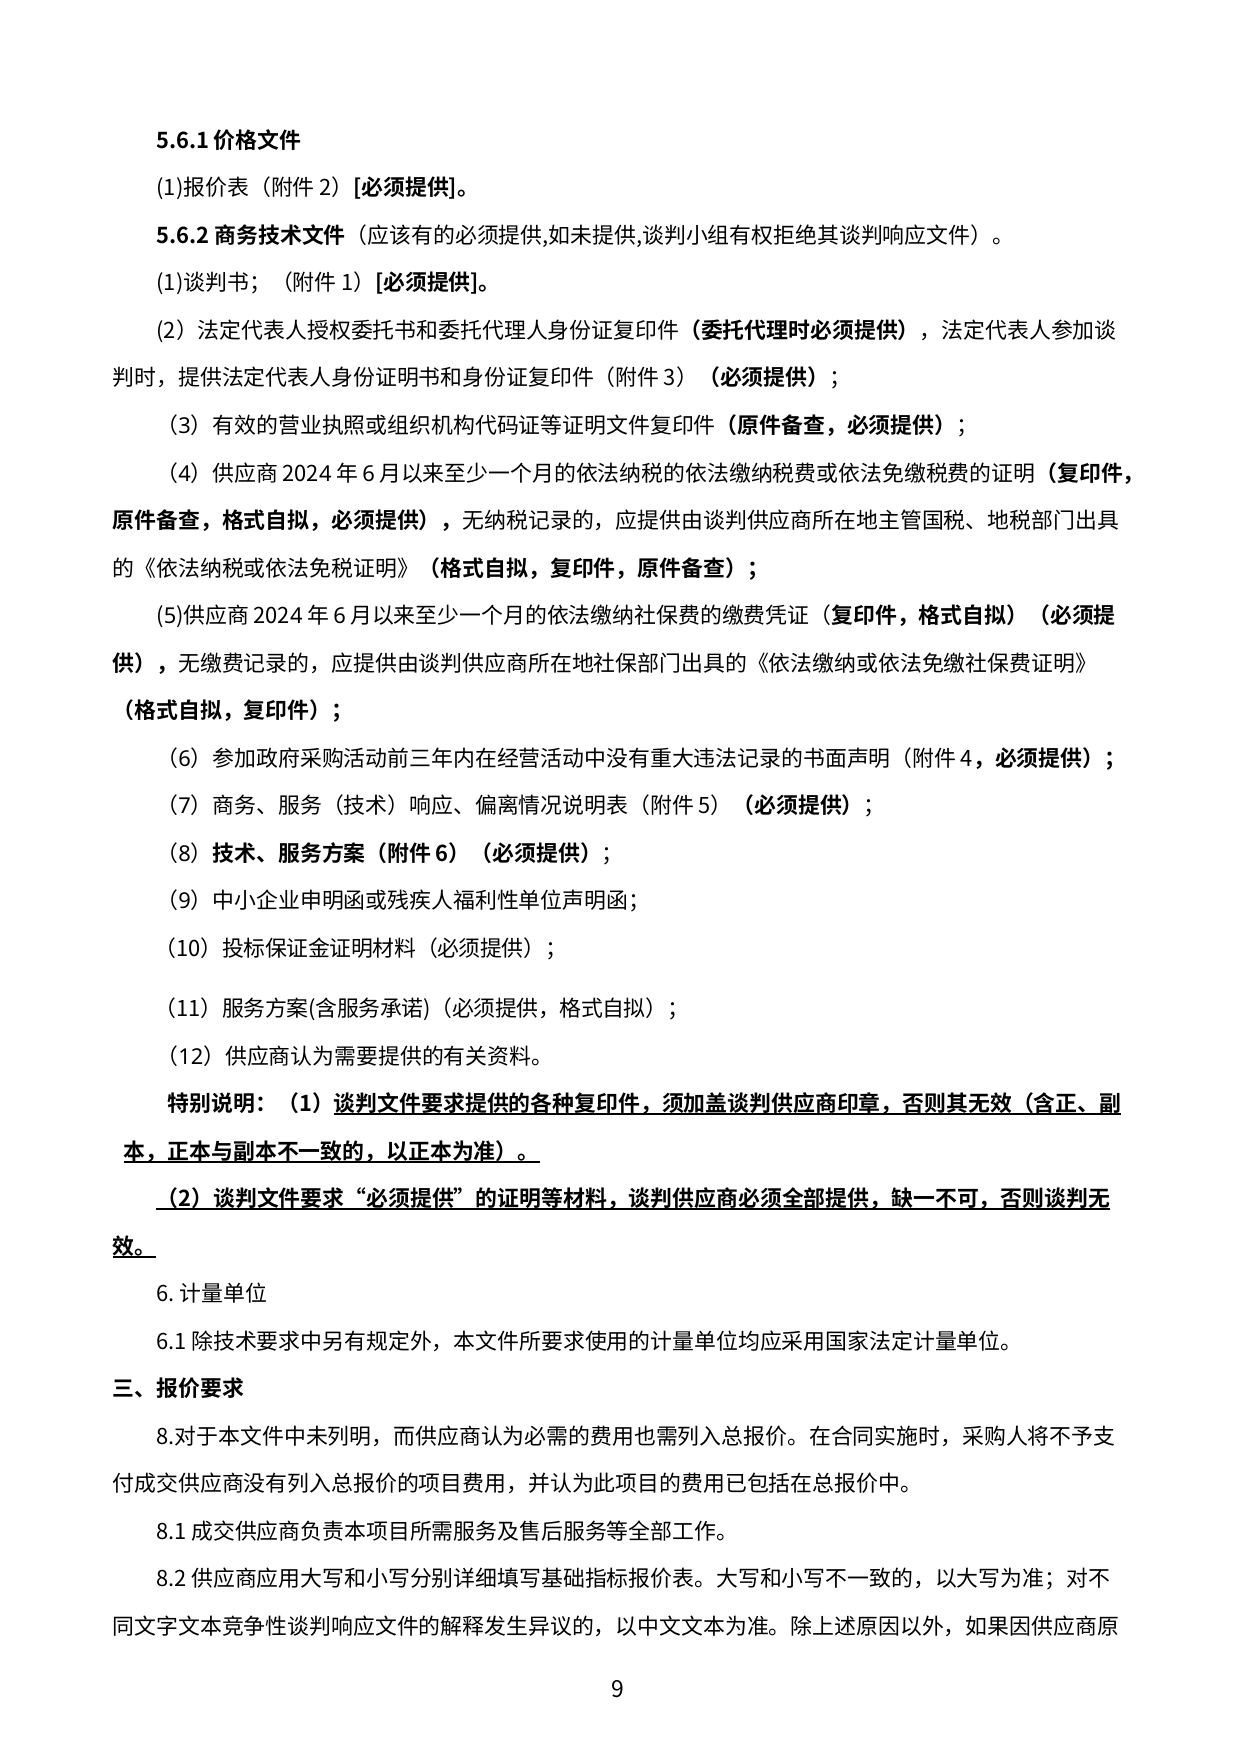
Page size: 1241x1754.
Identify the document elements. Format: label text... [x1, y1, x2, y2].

text 5.6.2 商务技术文件（应该有的必须提供,如未提供,谈判小组有权拒绝其谈判响应文件）。 [112, 218, 1130, 249]
text 8.对于本文件中未列明，而供应商认为必需的费用也需列入总报价。在合同实施时，采购人将不予支付成交供应商没有列入总报价的项目费用，并认为此项目的费用已包括在总报价中。 [112, 1419, 1130, 1498]
text （6）参加政府采购活动前三年内在经营活动中没有重大违法记录的书面声明（附件4，必须提供）； [112, 741, 1130, 772]
text （8）技术、服务方案（附件6）（必须提供）； [112, 836, 1130, 868]
text （7）商务、服务（技术）响应、偏离情况说明表（附件5）（必须提供）； [112, 788, 1130, 820]
text 特别说明：（1）谈判文件要求提供的各种复印件，须加盖谈判供应商印章，否则其无效（含正、副本，正本与副本不一致的，以正本为准）。 [124, 1086, 1130, 1165]
text 5.6.1价格文件 [112, 123, 1130, 154]
text 8.1成交供应商负责本项目所需服务及售后服务等全部工作。 [112, 1514, 1130, 1545]
text 6. 计量单位 [112, 1276, 1130, 1308]
text （11）服务方案(含服务承诺)（必须提供，格式自拟）； [112, 991, 1130, 1023]
text （12）供应商认为需要提供的有关资料。 [112, 1039, 1130, 1070]
text （9）中小企业申明函或残疾人福利性单位声明函； [112, 883, 1130, 915]
text (1)报价表（附件2）[必须提供]。 [112, 170, 1130, 202]
text （2）谈判文件要求“必须提供”的证明等材料，谈判供应商必须全部提供，缺一不可，否则谈判无效。 [112, 1181, 1130, 1260]
text 三、报价要求 [112, 1371, 1130, 1403]
text (1)谈判书；（附件1）[必须提供]。 [112, 265, 1130, 297]
text （10）投标保证金证明材料（必须提供）； [112, 931, 1130, 963]
text (5)供应商2024年6月以来至少一个月的依法缴纳社保费的缴费凭证（复印件，格式自拟）（必须提供），无缴费记录的，应提供由谈判供应商所在地社保部门出具的《依法缴纳或依法免缴社保费证明》（格式自拟，复印件）； [112, 598, 1130, 725]
text 6.1除技术要求中另有规定外，本文件所要求使用的计量单位均应采用国家法定计量单位。 [112, 1324, 1130, 1355]
text (2）法定代表人授权委托书和委托代理人身份证复印件（委托代理时必须提供），法定代表人参加谈判时，提供法定代表人身份证明书和身份证复印件（附件3）（必须提供）； [112, 313, 1130, 392]
text （3）有效的营业执照或组织机构代码证等证明文件复印件（原件备查，必须提供）； [112, 408, 1130, 440]
text （4）供应商2024年6月以来至少一个月的依法纳税的依法缴纳税费或依法免缴税费的证明（复印件，原件备查，格式自拟，必须提供），无纳税记录的，应提供由谈判供应商所在地主管国税、地税部门出具的《依法纳税或依法免税证明》（格式自拟，复印件，原件备查）； [112, 456, 1130, 582]
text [112, 1561, 1130, 1640]
